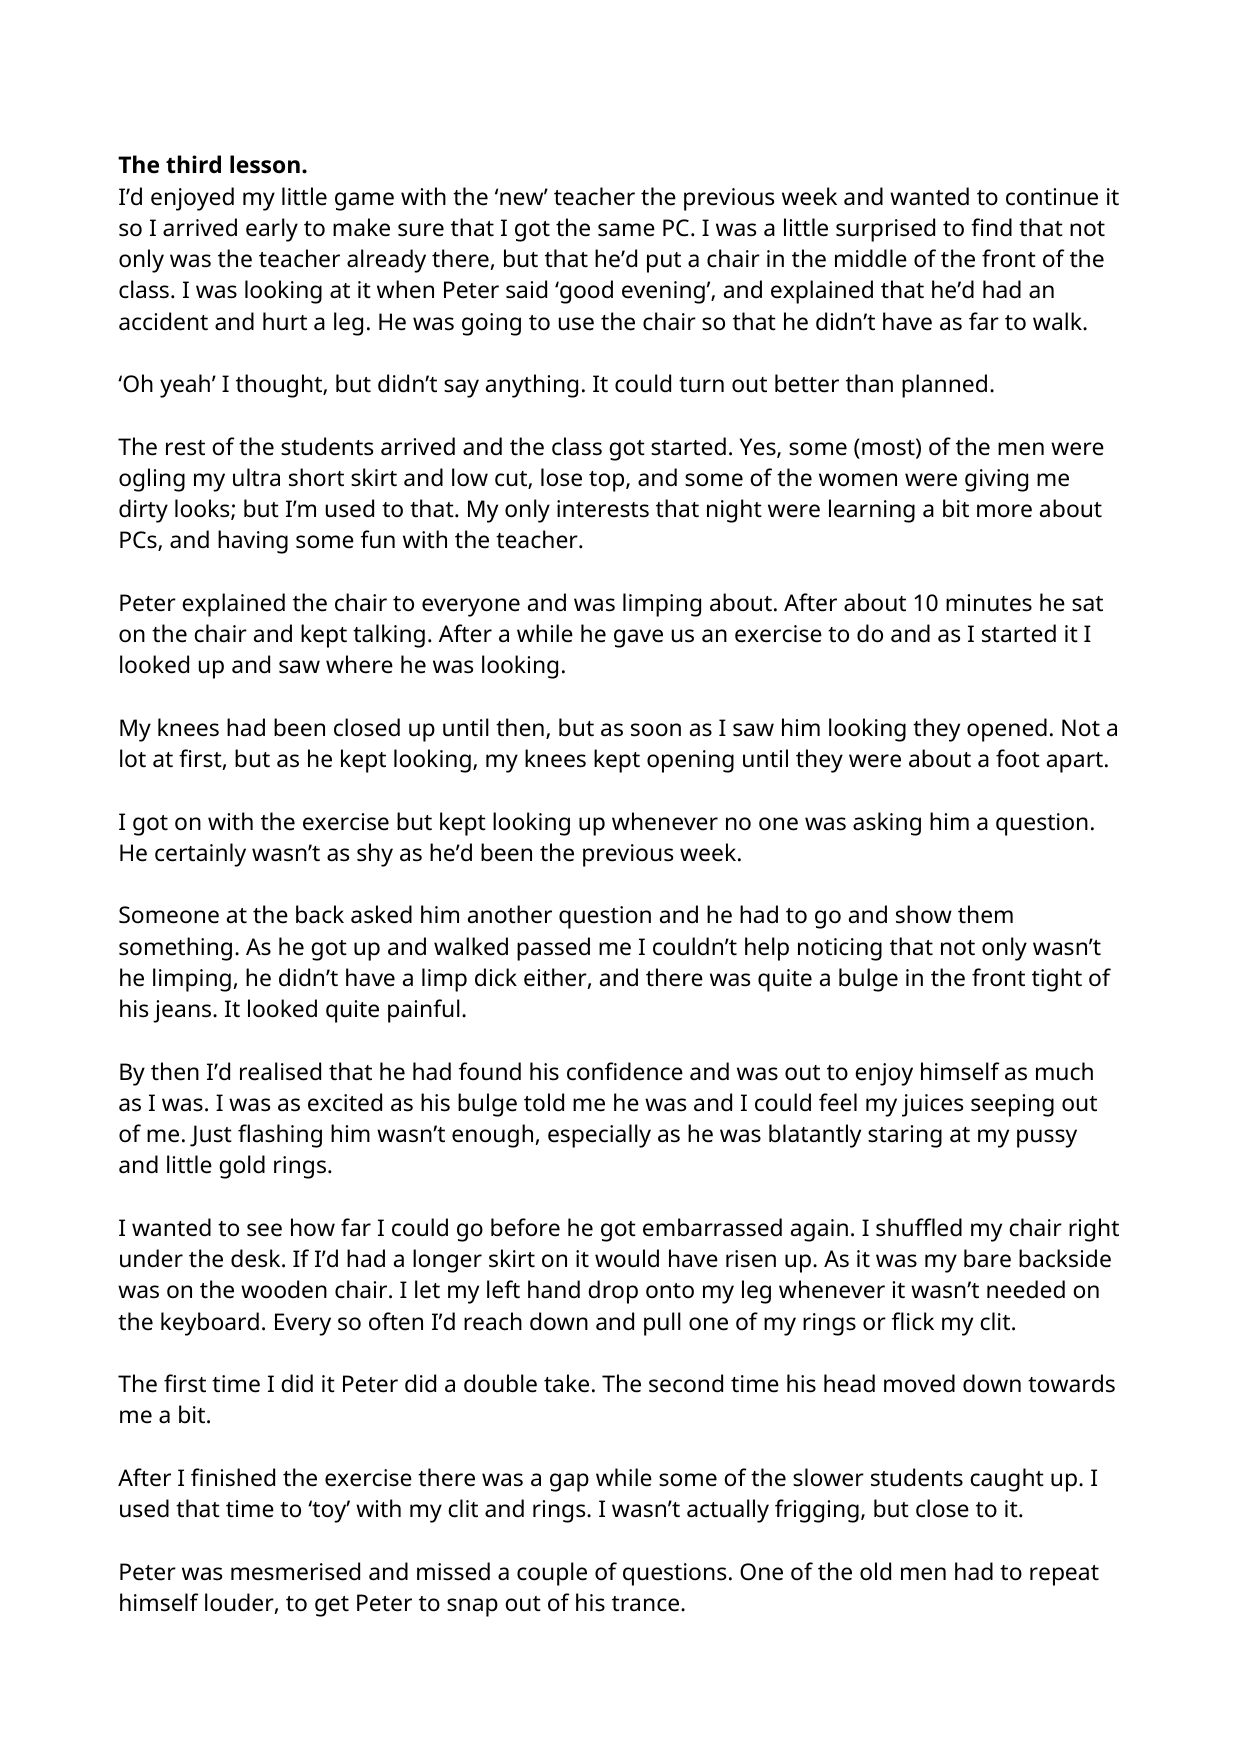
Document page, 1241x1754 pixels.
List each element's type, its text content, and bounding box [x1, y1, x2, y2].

text I’d enjoyed my little game with the ‘new’ teacher the previous week and wanted to continue it so I arrived early to make sure that I got the same PC. I was a little surprised to find that not only was the teacher already there, but that he’d put a chair in the middle of the front of the class. I was looking at it when Peter said ‘good evening’, and explained that he’d had an accident and hurt a leg. He was going to use the chair so that he didn’t have as far to walk. [118, 181, 1122, 337]
text Peter explained the chair to everyone and was limping about. After about 10 minutes he sat on the chair and kept talking. After a while he gave us an exercise to do and as I started it I looked up and saw where he was looking. [118, 587, 1122, 681]
text Someone at the back asked him another question and he had to go and show them something. As he got up and walked passed me I couldn’t help noticing that not only wasn’t he limping, he didn’t have a limp dick either, and there was quite a bulge in the front tight of his jeans. It looked quite painful. [118, 899, 1122, 1024]
text Peter was mesmerised and missed a couple of questions. One of the old men had to repeat himself louder, to get Peter to snap out of his trance. [118, 1556, 1122, 1618]
text I got on with the exercise but kept looking up whenever no one was asking him a question. He certainly wasn’t as shy as he’d been the previous week. [118, 806, 1122, 868]
text The rest of the students arrived and the class got started. Yes, some (most) of the men were ogling my ultra short skirt and low cut, lose top, and some of the women were giving me dirty looks; but I’m used to that. My only interests that night were learning a bit more about PCs, and having some fun with the teacher. [118, 431, 1122, 556]
text The third lesson. [118, 149, 1122, 181]
text My knees had been closed up until then, but as soon as I saw him looking they opened. Not a lot at first, but as he kept looking, my knees kept opening until they were about a foot apart. [118, 712, 1122, 774]
text After I finished the exercise there was a gap while some of the slower students caught up. I used that time to ‘toy’ with my clit and rings. I wasn’t actually frigging, but close to it. [118, 1462, 1122, 1524]
text I wanted to see how far I could go before he got embarrassed again. I shuffled my chair right under the desk. If I’d had a longer skirt on it would have risen up. As it was my bare backside was on the wooden chair. I let my left hand drop onto my leg whenever it wasn’t needed on the keyboard. Every so often I’d reach down and pull one of my rings or flick my clit. [118, 1212, 1122, 1337]
text ‘Oh yeah’ I thought, but didn’t say anything. It could turn out better than planned. [118, 368, 1122, 399]
text The first time I did it Peter did a double take. The second time his head moved down towards me a bit. [118, 1368, 1122, 1431]
text By then I’d realised that he had found his confidence and was out to enjoy himself as much as I was. I was as excited as his bulge told me he was and I could feel my juices seeping out of me. Just flashing him wasn’t enough, especially as he was blatantly staring at my pussy and little gold rings. [118, 1056, 1122, 1181]
